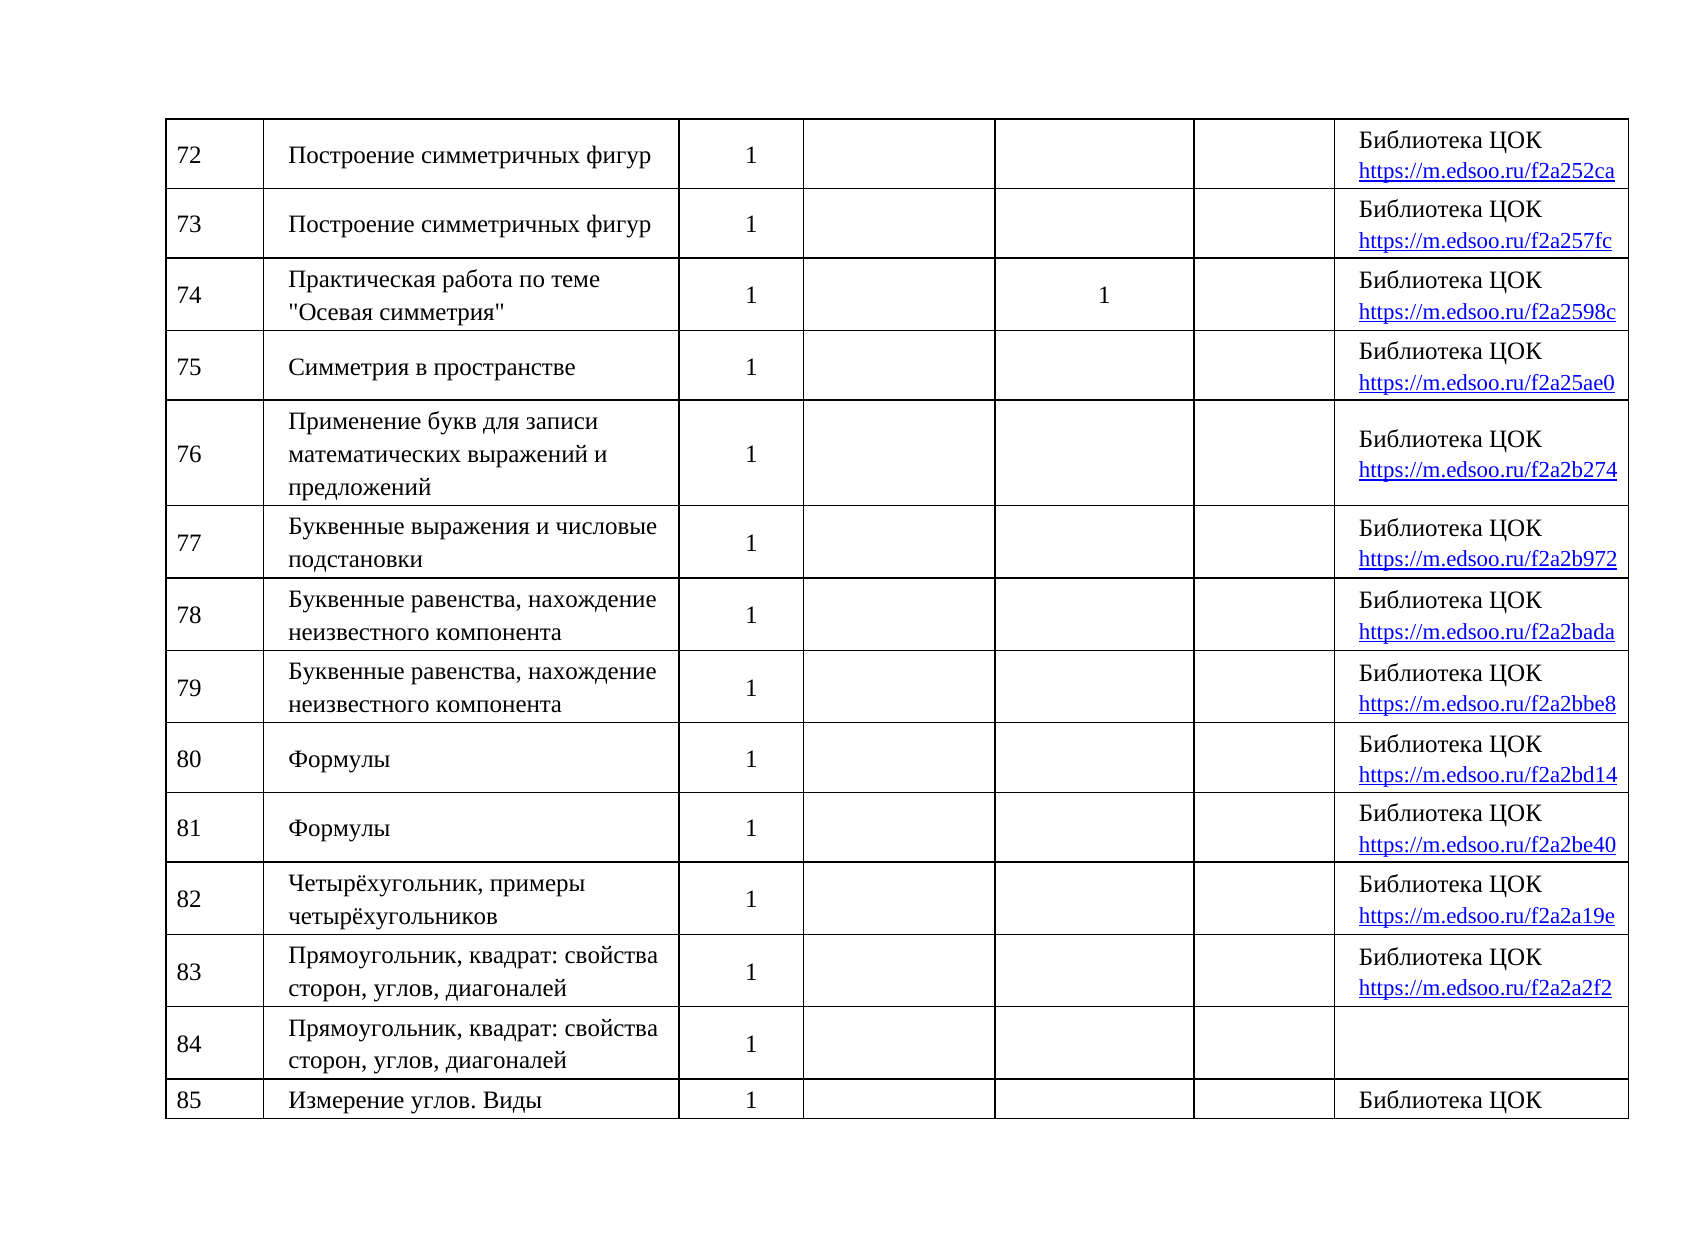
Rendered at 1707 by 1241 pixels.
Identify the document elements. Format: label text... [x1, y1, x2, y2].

table_cell [996, 401, 1193, 505]
table_cell [996, 863, 1193, 933]
table_cell [804, 793, 994, 861]
table_cell [804, 120, 994, 188]
table_cell 1 [680, 120, 803, 188]
table_cell 80 [167, 723, 263, 791]
table_cell Применение букв для записи математических выражений и предложений [264, 401, 678, 505]
table_cell 1 [680, 506, 803, 577]
table_cell [1195, 120, 1334, 188]
table_cell 1 [680, 1080, 803, 1118]
table_cell Библиотека ЦОК https://m.edsoo.ru/f2a2bbe8 [1335, 651, 1628, 722]
table_cell [996, 1080, 1193, 1118]
table_cell Библиотека ЦОК https://m.edsoo.ru/f2a252ca [1335, 120, 1628, 188]
table_cell 1 [680, 401, 803, 505]
table_cell [996, 1007, 1193, 1078]
table_cell [1195, 331, 1334, 399]
table_cell Четырёхугольник, примеры четырёхугольников [264, 863, 678, 933]
table_cell 1 [680, 331, 803, 399]
table_cell 1 [680, 863, 803, 933]
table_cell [1335, 1080, 1628, 1118]
table_cell Формулы [264, 723, 678, 791]
table_cell [804, 863, 994, 933]
table_cell 76 [167, 401, 263, 505]
table_cell [1195, 723, 1334, 791]
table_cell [264, 1080, 678, 1118]
table_cell 1 [680, 935, 803, 1006]
table_cell [996, 723, 1193, 791]
table_cell 1 [680, 651, 803, 722]
table_cell Прямоугольник, квадрат: свойства сторон, углов, диагоналей [264, 935, 678, 1006]
table_cell Библиотека ЦОК https://m.edsoo.ru/f2a2598c [1335, 259, 1628, 330]
table_cell [996, 651, 1193, 722]
table_cell [804, 1080, 994, 1118]
table_cell Формулы [264, 793, 678, 861]
table_cell [804, 651, 994, 722]
table_cell 1 [680, 259, 803, 330]
table_cell Построение симметричных фигур [264, 189, 678, 257]
table_cell Буквенные равенства, нахождение неизвестного компонента [264, 579, 678, 649]
table_cell 1 [680, 1007, 803, 1078]
table_cell Библиотека ЦОК https://m.edsoo.ru/f2a2bd14 [1335, 723, 1628, 791]
table_cell Библиотека ЦОК https://m.edsoo.ru/f2a2be40 [1335, 793, 1628, 861]
table_cell 82 [167, 863, 263, 933]
table_cell Библиотека ЦОК https://m.edsoo.ru/f2a2a2f2 [1335, 935, 1628, 1006]
table_cell 72 [167, 120, 263, 188]
table_cell Библиотека ЦОК https://m.edsoo.ru/f2a2bada [1335, 579, 1628, 649]
table_cell Построение симметричных фигур [264, 120, 678, 188]
table_cell [804, 935, 994, 1006]
table_cell 73 [167, 189, 263, 257]
table_cell 85 [167, 1080, 263, 1118]
table_cell [996, 120, 1193, 188]
table_cell [1195, 1007, 1334, 1078]
table_cell [996, 935, 1193, 1006]
table_cell [804, 1007, 994, 1078]
table_cell [1195, 863, 1334, 933]
table_cell 79 [167, 651, 263, 722]
table_cell Библиотека ЦОК https://m.edsoo.ru/f2a25ae0 [1335, 331, 1628, 399]
table_cell [1195, 579, 1334, 649]
table_cell [1195, 189, 1334, 257]
table_cell 74 [167, 259, 263, 330]
table_cell 1 [996, 259, 1193, 330]
table_cell [804, 259, 994, 330]
table_cell Прямоугольник, квадрат: свойства сторон, углов, диагоналей [264, 1007, 678, 1078]
table_cell [804, 401, 994, 505]
table_cell [804, 723, 994, 791]
table_cell 83 [167, 935, 263, 1006]
table_cell 77 [167, 506, 263, 577]
table_cell [996, 506, 1193, 577]
table_cell 1 [680, 793, 803, 861]
table_cell 81 [167, 793, 263, 861]
table_cell [996, 793, 1193, 861]
table_cell Буквенные равенства, нахождение неизвестного компонента [264, 651, 678, 722]
table_cell [996, 331, 1193, 399]
table_cell Библиотека ЦОК https://m.edsoo.ru/f2a2b972 [1335, 506, 1628, 577]
table_cell 1 [680, 189, 803, 257]
table_cell 84 [167, 1007, 263, 1078]
table_cell [1195, 1080, 1334, 1118]
table_cell 1 [680, 723, 803, 791]
table_cell [804, 506, 994, 577]
table_cell Симметрия в пространстве [264, 331, 678, 399]
table_cell [1195, 793, 1334, 861]
table_cell [804, 331, 994, 399]
table_cell [1195, 651, 1334, 722]
table_cell [1195, 259, 1334, 330]
table_cell [804, 189, 994, 257]
table_cell 1 [680, 579, 803, 649]
table_cell Библиотека ЦОК https://m.edsoo.ru/f2a2a19e [1335, 863, 1628, 933]
table_cell 75 [167, 331, 263, 399]
table_cell [1195, 401, 1334, 505]
table_cell [1195, 506, 1334, 577]
table_cell Буквенные выражения и числовые подстановки [264, 506, 678, 577]
table_cell Практическая работа по теме "Осевая симметрия" [264, 259, 678, 330]
table_cell [996, 189, 1193, 257]
table_cell Библиотека ЦОК https://m.edsoo.ru/f2a2b274 [1335, 401, 1628, 505]
table_cell [804, 579, 994, 649]
table_cell [996, 579, 1193, 649]
table_cell [1335, 1007, 1628, 1078]
table_cell Библиотека ЦОК https://m.edsoo.ru/f2a257fc [1335, 189, 1628, 257]
table_cell [1195, 935, 1334, 1006]
table_cell 78 [167, 579, 263, 649]
